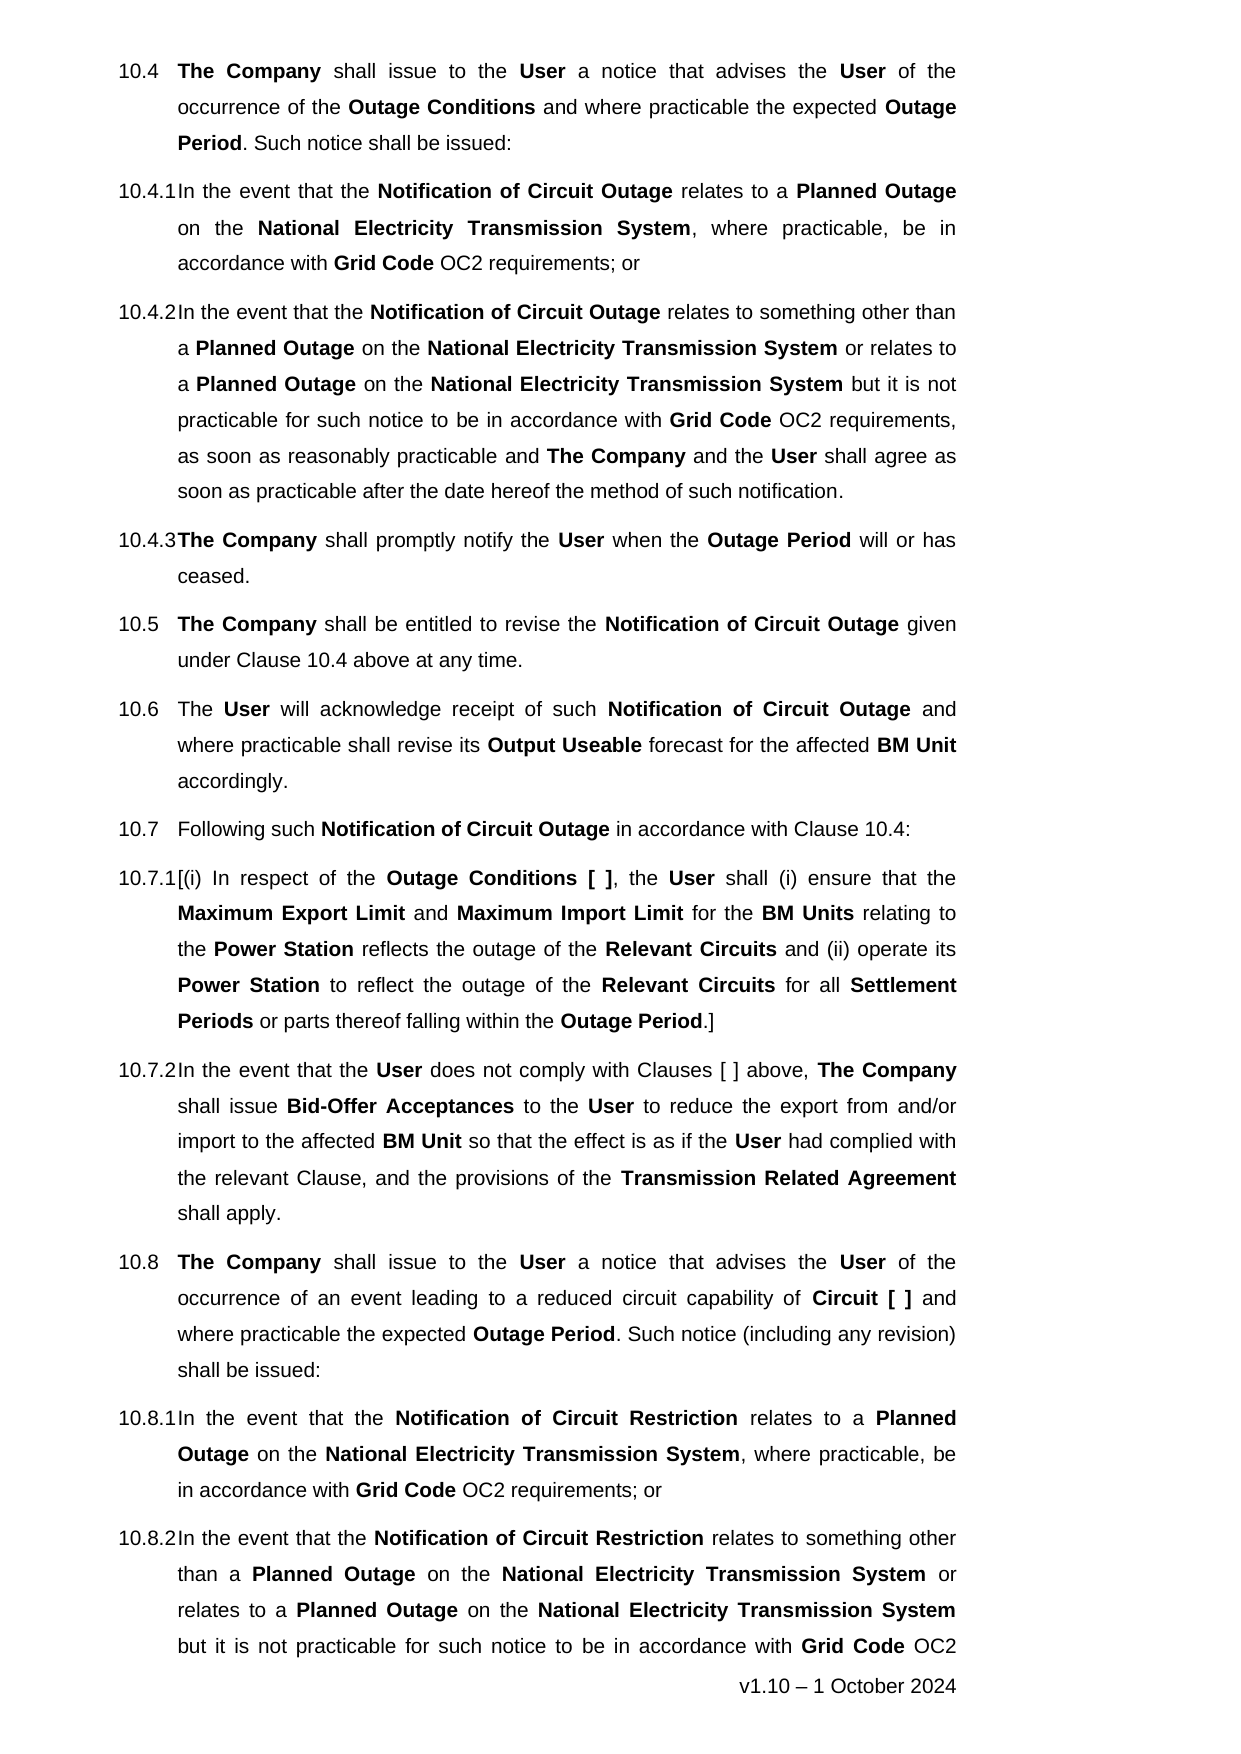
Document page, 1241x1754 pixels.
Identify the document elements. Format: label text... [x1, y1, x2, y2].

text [118, 1526, 957, 1658]
text 10.4.1 In the event that the Notification of Circuit Outage relates to a Planned Outage on the National Electricity Transmission System, where practicable, be in accordance with Grid Code OC2 requirements; or [118, 179, 957, 275]
text 10.7.2 In the event that the User does not comply with Clauses [ ] above, The Company shall issue Bid-Offer Acceptances to the User to reduce the export from and/or import to the affected BM Unit so that the effect is as if the User had complied with the relevant Clause, and the provisions of the Transmission Related Agreement shall apply. [118, 1057, 957, 1225]
text 10.7.1 [(i) In respect of the Outage Conditions [ ], the User shall (i) ensure that the Maximum Export Limit and Maximum Import Limit for the BM Units relating to the Power Station reflects the outage of the Relevant Circuits and (ii) operate its Power Station to reflect the outage of the Relevant Circuits for all Settlement Periods or parts thereof falling within the Outage Period.] [118, 865, 957, 1033]
text 10.5 The Company shall be entitled to revise the Notification of Circuit Outage given under Clause 10.4 above at any time. [118, 612, 957, 672]
text 10.7 Following such Notification of Circuit Outage in accordance with Clause 10.4: [118, 817, 957, 841]
text 10.6 The User will acknowledge receipt of such Notification of Circuit Outage and where practicable shall revise its Output Useable forecast for the affected BM Unit accordingly. [118, 697, 957, 792]
text 10.4.3 The Company shall promptly notify the User when the Outage Period will or has ceased. [118, 528, 957, 588]
text 10.4.2 In the event that the Notification of Circuit Outage relates to something other than a Planned Outage on the National Electricity Transmission System or relates to a Planned Outage on the National Electricity Transmission System but it is not practicable for such notice to be in accordance with Grid Code OC2 requirements, as soon as reasonably practicable and The Company and the User shall agree as soon as practicable after the date hereof the method of such notification. [118, 300, 957, 503]
text 10.4 The Company shall issue to the User a notice that advises the User of the occurrence of the Outage Conditions and where practicable the expected Outage Period. Such notice shall be issued: [118, 59, 957, 155]
text 10.8.1 In the event that the Notification of Circuit Restriction relates to a Planned Outage on the National Electricity Transmission System, where practicable, be in accordance with Grid Code OC2 requirements; or [118, 1406, 957, 1502]
text 10.8 The Company shall issue to the User a notice that advises the User of the occurrence of an event leading to a reduced circuit capability of Circuit [ ] and where practicable the expected Outage Period. Such notice (including any revision) shall be issued: [118, 1250, 957, 1381]
